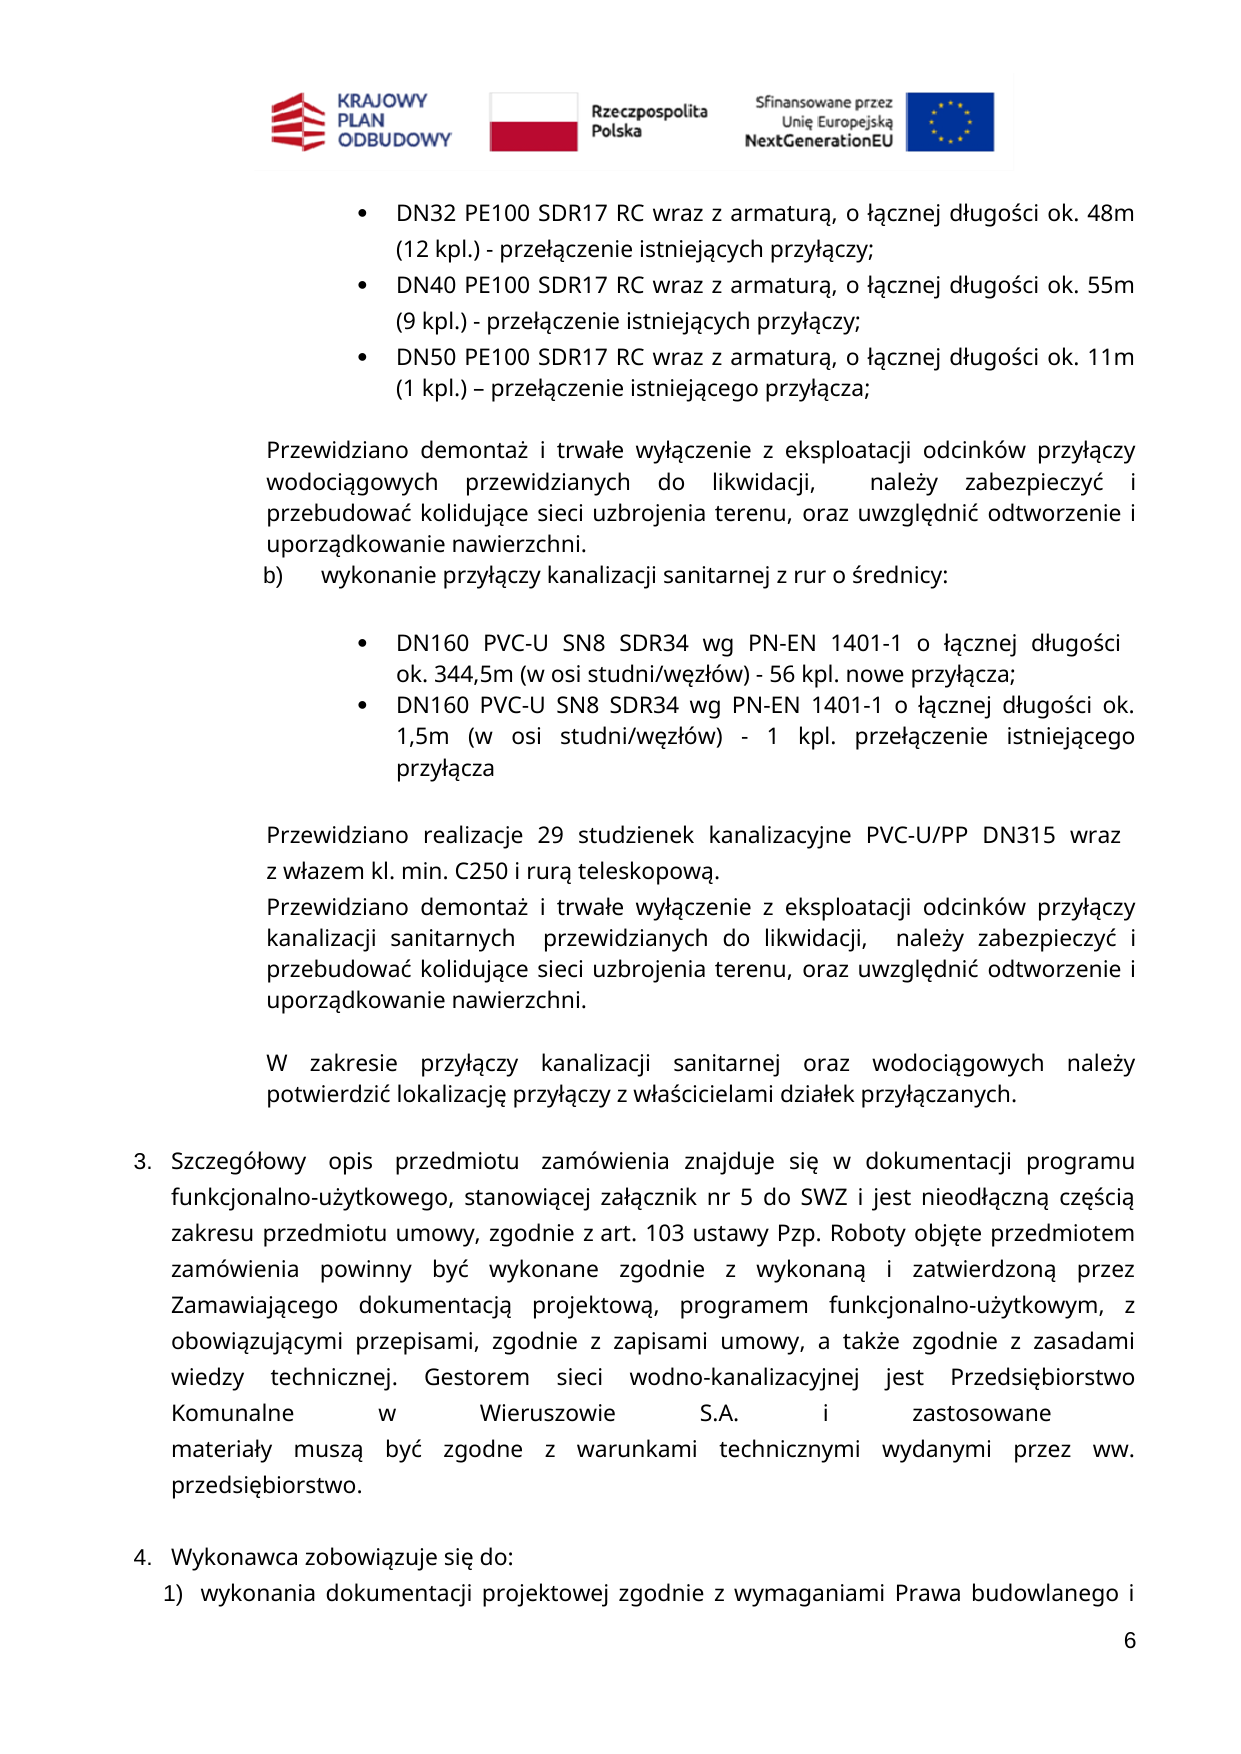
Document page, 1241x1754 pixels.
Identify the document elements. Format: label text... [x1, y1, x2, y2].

text W zakresie przyłączy kanalizacji sanitarnej oraz wodociągowych należy potwierdzić lokalizację przyłączy z właścicielami działek przyłączanych. [266, 1047, 1136, 1109]
list wykonanie przyłączy kanalizacji sanitarnej z rur o średnicy: [283, 559, 1136, 591]
picture [254, 73, 1016, 171]
text Przewidziano realizacje 29 studzienek kanalizacyjne PVC-U/PP DN315 wraz z włazem kl. min. C250 i rurą teleskopową. [266, 819, 1136, 886]
text Przewidziano demontaż i trwałe wyłączenie z eksploatacji odcinków przyłączy kanalizacji sanitarnych przewidzianych do likwidacji, należy zabezpieczyć i przebudować kolidujące sieci uzbrojenia terenu, oraz uwzględnić odtworzenie i uporządkowanie nawierzchni. [266, 891, 1136, 1016]
list DN40 PE100 SDR17 RC wraz z armaturą, o łącznej długości ok. 55m (9 kpl.) - przełączenie istniejących przyłączy; [358, 269, 1136, 336]
list Wykonawca zobowiązuje się do: [133, 1541, 1136, 1572]
list DN32 PE100 SDR17 RC wraz z armaturą, o łącznej długości ok. 48m (12 kpl.) - przełączenie istniejących przyłączy; [358, 197, 1136, 264]
list DN160 PVC-U SN8 SDR34 wg PN-EN 1401-1 o łącznej długości ok. 1,5m (w osi studni/węzłów) - 1 kpl. przełączenie istniejącego przyłącza [358, 689, 1136, 783]
list DN160 PVC-U SN8 SDR34 wg PN-EN 1401-1 o łącznej długości ok. 344,5m (w osi studni/węzłów) - 56 kpl. nowe przyłącza; [358, 627, 1136, 689]
list DN50 PE100 SDR17 RC wraz z armaturą, o łącznej długości ok. 11m (1 kpl.) – przełączenie istniejącego przyłącza; [358, 341, 1136, 403]
list Szczegółowy opis przedmiotu zamówienia znajduje się w dokumentacji programu funkcjonalno-użytkowego, stanowiącej załącznik nr 5 do SWZ i jest nieodłączną częścią zakresu przedmiotu umowy, zgodnie z art. 103 ustawy Pzp. Roboty objęte przedmiotem zamówienia powinny być wykonane zgodnie z wykonaną i zatwierdzoną przez Zamawiającego dokumentacją projektową, programem funkcjonalno-użytkowym, z obowiązującymi przepisami, zgodnie z zapisami umowy, a także zgodnie z zasadami wiedzy technicznej. Gestorem sieci wodno-kanalizacyjnej jest Przedsiębiorstwo Komunalne w Wieruszowie S.A. i zastosowane materiały muszą być zgodne z warunkami technicznymi wydanymi przez ww. przedsiębiorstwo. [133, 1145, 1136, 1500]
text Przewidziano demontaż i trwałe wyłączenie z eksploatacji odcinków przyłączy wodociągowych przewidzianych do likwidacji, należy zabezpieczyć i przebudować kolidujące sieci uzbrojenia terenu, oraz uwzględnić odtworzenie i uporządkowanie nawierzchni. [266, 434, 1136, 559]
